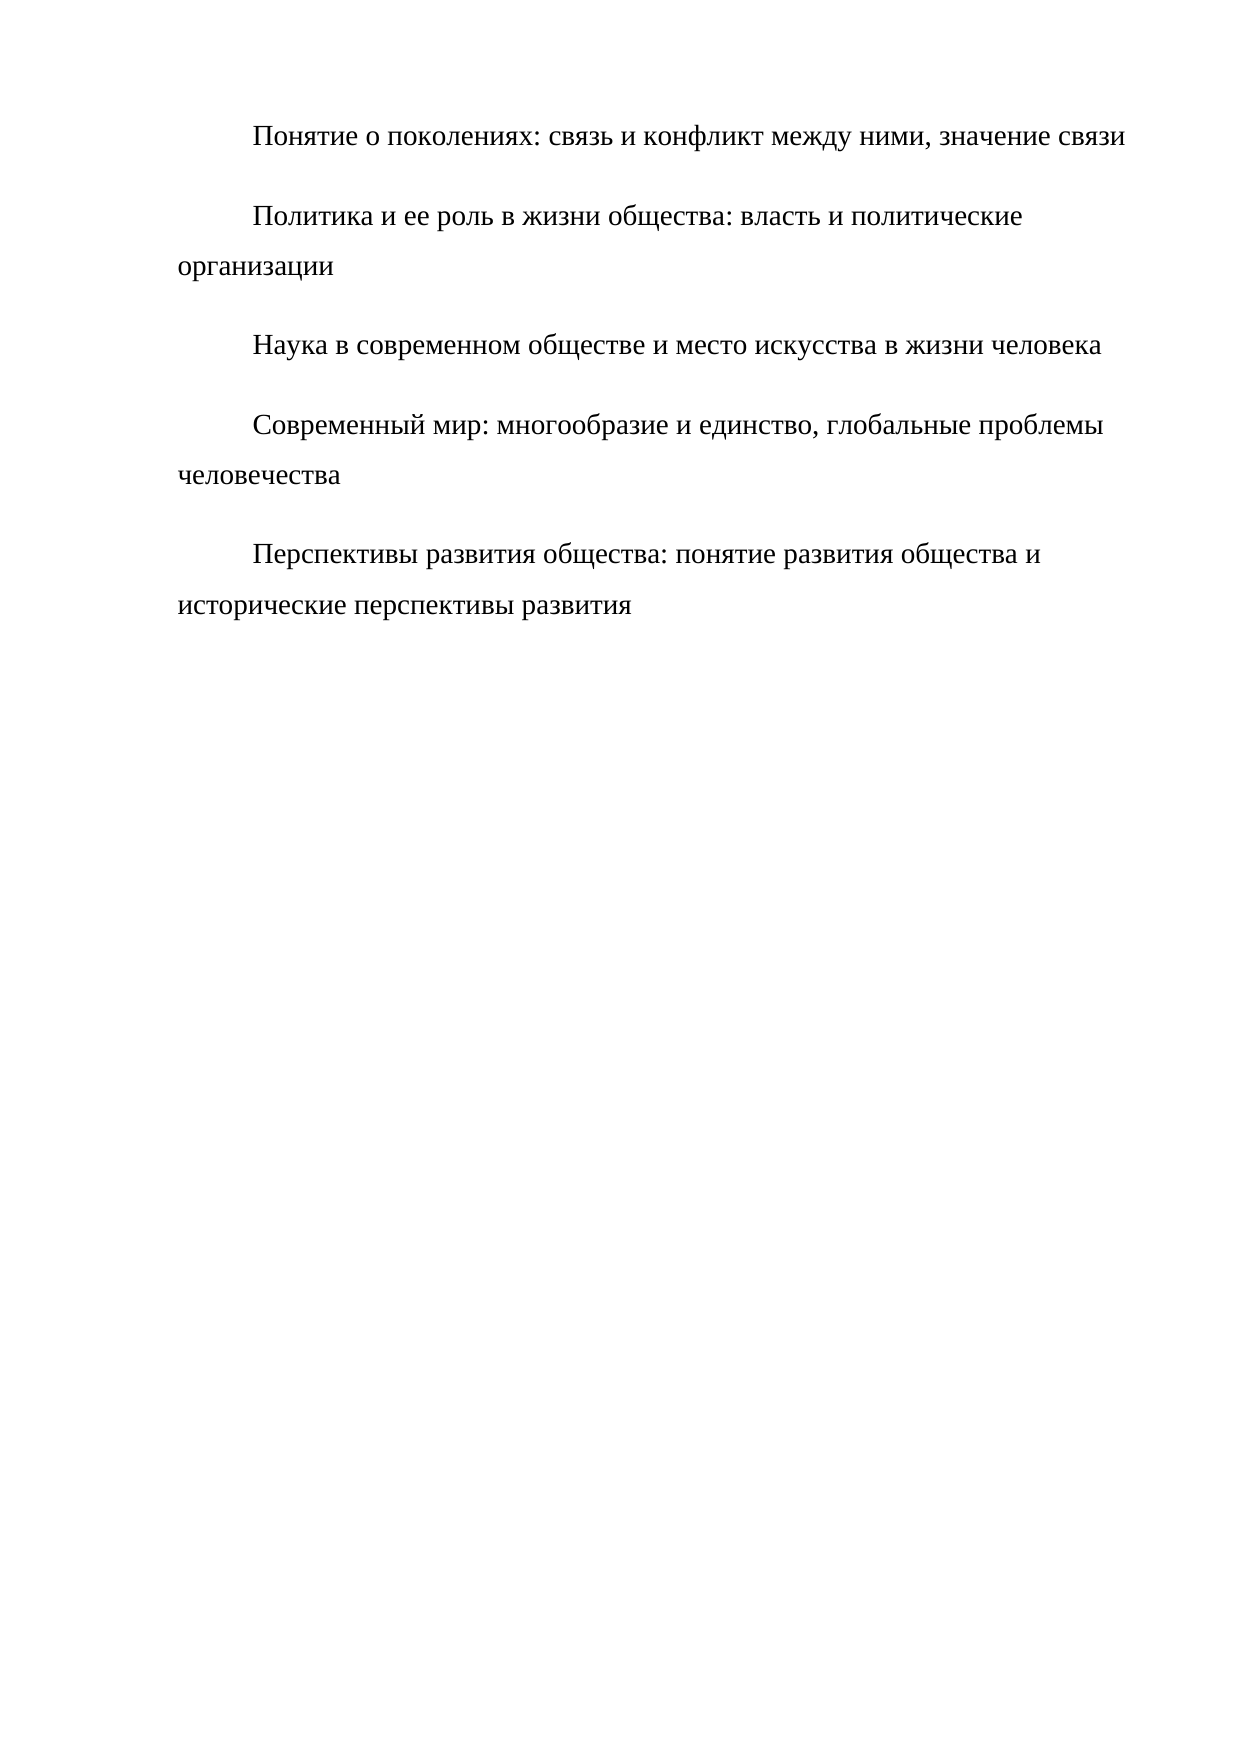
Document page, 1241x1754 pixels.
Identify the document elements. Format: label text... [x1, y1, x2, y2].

text Современный мир: многообразие и единство, глобальные проблемы человечества [177, 407, 1152, 491]
text Политика и ее роль в жизни общества: власть и политические организации [177, 198, 1152, 281]
text Понятие о поколениях: связь и конфликт между ними, значение связи [177, 118, 1152, 152]
text Наука в современном обществе и место искусства в жизни человека [177, 327, 1152, 361]
text Перспективы развития общества: понятие развития общества и исторические перспективы развития [177, 537, 1152, 659]
